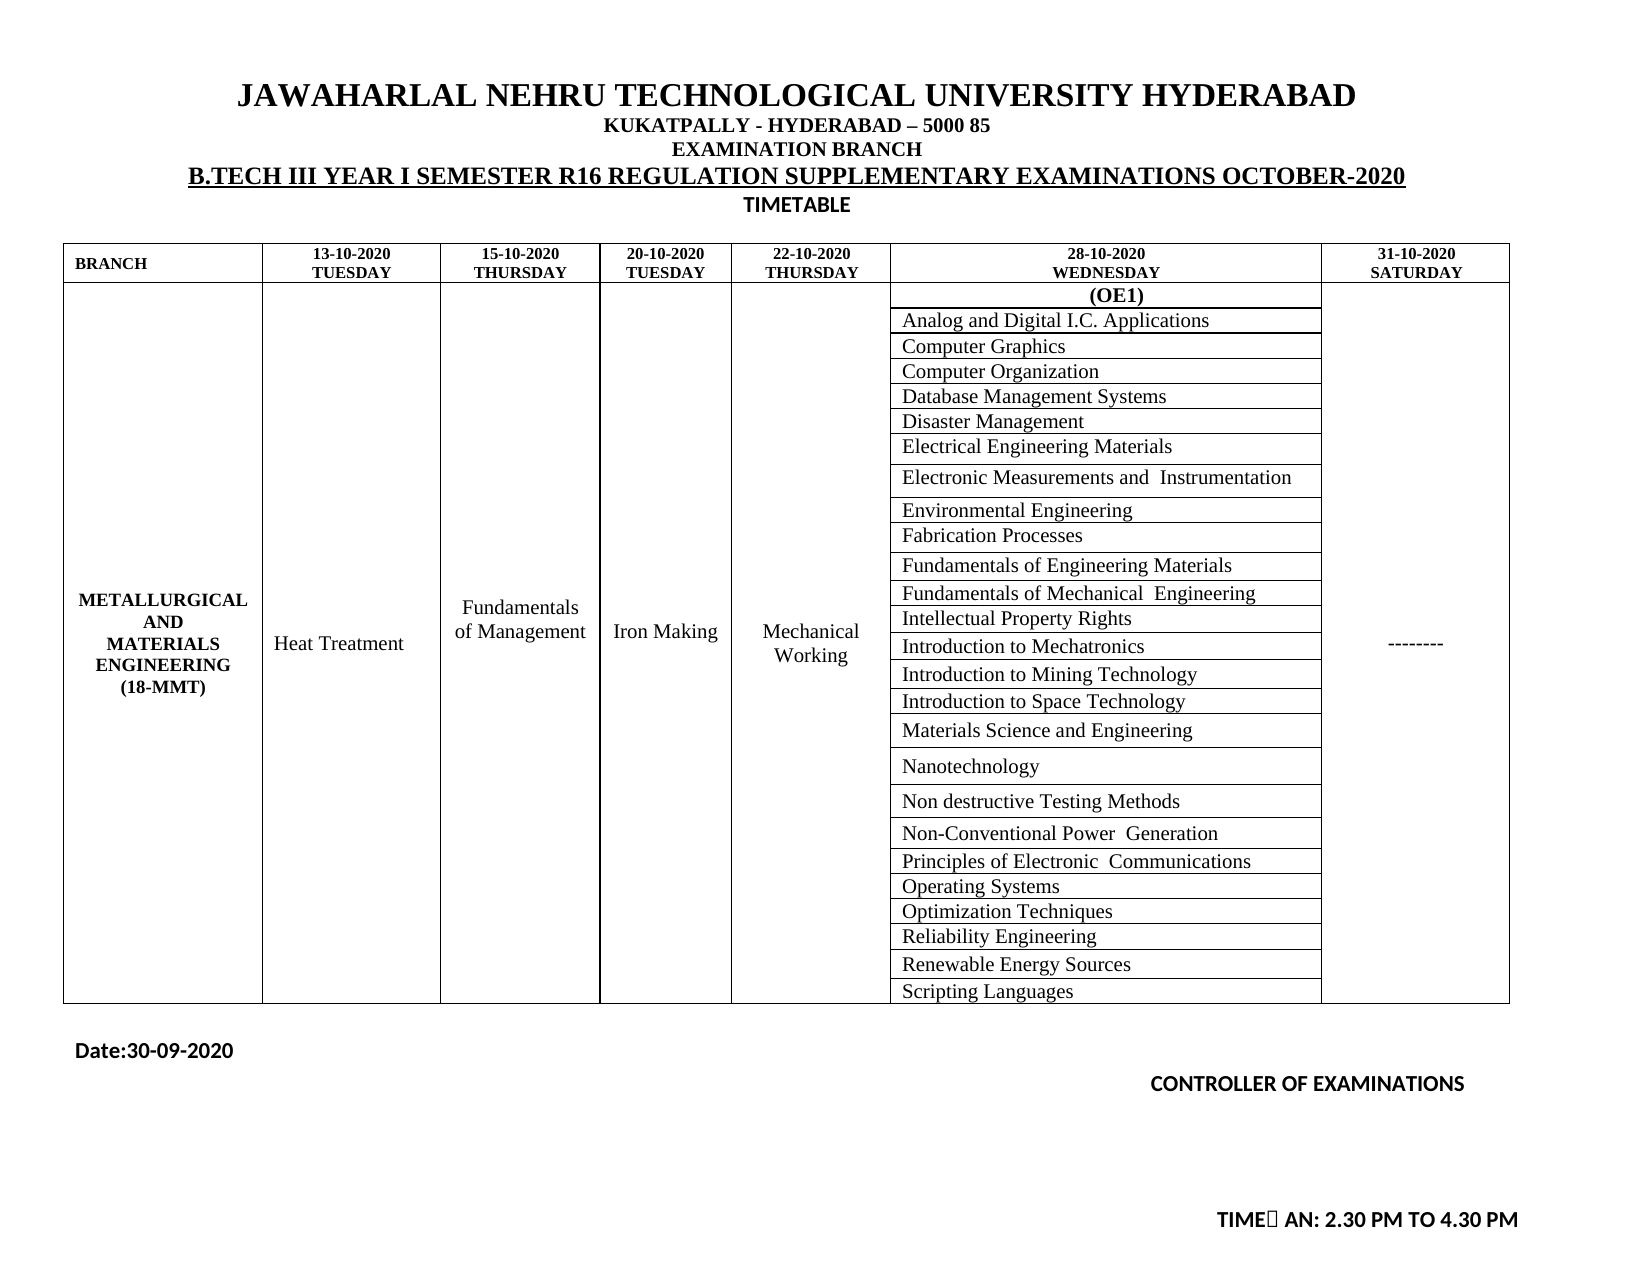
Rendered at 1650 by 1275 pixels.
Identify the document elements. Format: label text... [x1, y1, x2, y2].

table_cell Introduction to Mining Technology [891, 660, 1321, 687]
table_header 15-10-2020 THURSDAY [441, 244, 599, 282]
table_cell Renewable Energy Sources [891, 950, 1321, 978]
table_cell Fundamentals of Management [441, 283, 599, 1003]
table_cell Intellectual Property Rights [891, 606, 1321, 632]
table_cell Electronic Measurements and Instrumentation [891, 465, 1321, 497]
table_header 20-10-2020 TUESDAY [601, 244, 731, 282]
table_cell Fundamentals of Mechanical Engineering [891, 581, 1321, 605]
table_cell Scripting Languages [891, 979, 1321, 1003]
table_cell Fundamentals of Engineering Materials [891, 553, 1321, 580]
table_cell Environmental Engineering [891, 498, 1321, 522]
table_cell Computer Graphics [891, 334, 1321, 358]
table_cell Electrical Engineering Materials [891, 434, 1321, 464]
table_cell Fabrication Processes [891, 523, 1321, 552]
table_cell Non destructive Testing Methods [891, 785, 1321, 817]
table_cell Reliability Engineering [891, 924, 1321, 948]
table_cell Disaster Management [891, 409, 1321, 433]
table_cell Database Management Systems [891, 384, 1321, 408]
table_cell Materials Science and Engineering [891, 714, 1321, 747]
text TIME AN: 2.30 PM TO 4.30 PM [900, 1203, 1519, 1234]
table_cell Non-Conventional Power Generation [891, 818, 1321, 848]
table_cell Optimization Techniques [891, 899, 1321, 923]
table_header 31-10-2020 SATURDAY [1322, 244, 1509, 282]
text Date:30-09-2020 [75, 1036, 1519, 1064]
table_cell Mechanical Working [732, 283, 890, 1003]
table_header 22-10-2020 THURSDAY [732, 244, 890, 282]
table_cell Computer Organization [891, 359, 1321, 383]
table_cell Heat Treatment [263, 283, 440, 1003]
table_cell METALLURGICAL AND MATERIALS ENGINEERING (18-MMT) [64, 283, 262, 1003]
table_cell Principles of Electronic Communications [891, 849, 1321, 873]
table_cell -------- [1322, 283, 1509, 1003]
table_header 28-10-2020 WEDNESDAY [891, 244, 1321, 282]
table_cell Introduction to Mechatronics [891, 633, 1321, 659]
table_cell Analog and Digital I.C. Applications [891, 309, 1321, 332]
table_header 13-10-2020 TUESDAY [263, 244, 440, 282]
table_cell Introduction to Space Technology [891, 689, 1321, 713]
table_cell Nanotechnology [891, 748, 1321, 783]
table_cell Operating Systems [891, 874, 1321, 898]
table_header BRANCH [64, 244, 262, 282]
table_cell (OE1) [891, 283, 1321, 307]
text CONTROLLER OF EXAMINATIONS [1050, 1069, 1519, 1097]
table_cell Iron Making [601, 283, 731, 1003]
